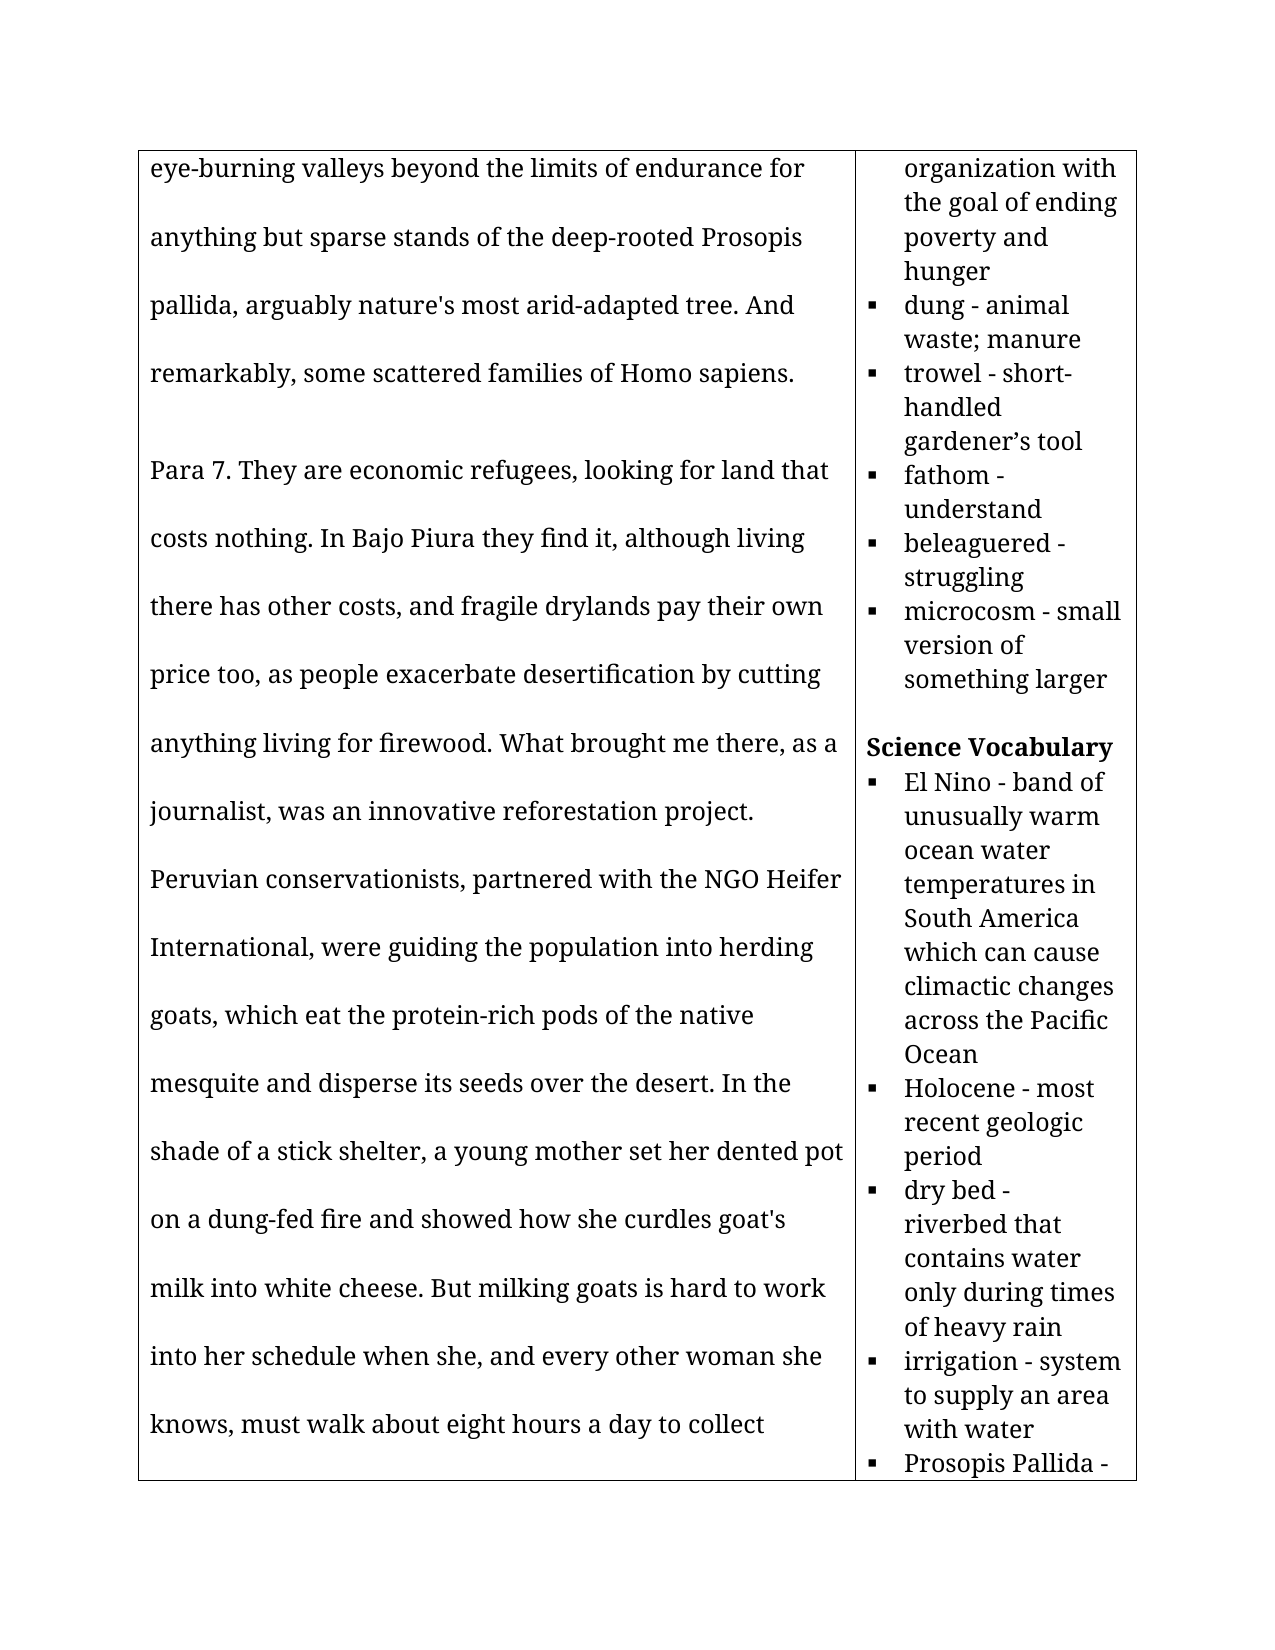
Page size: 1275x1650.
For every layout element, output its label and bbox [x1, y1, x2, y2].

table_header [139, 151, 855, 1479]
table_header [856, 151, 1136, 1479]
